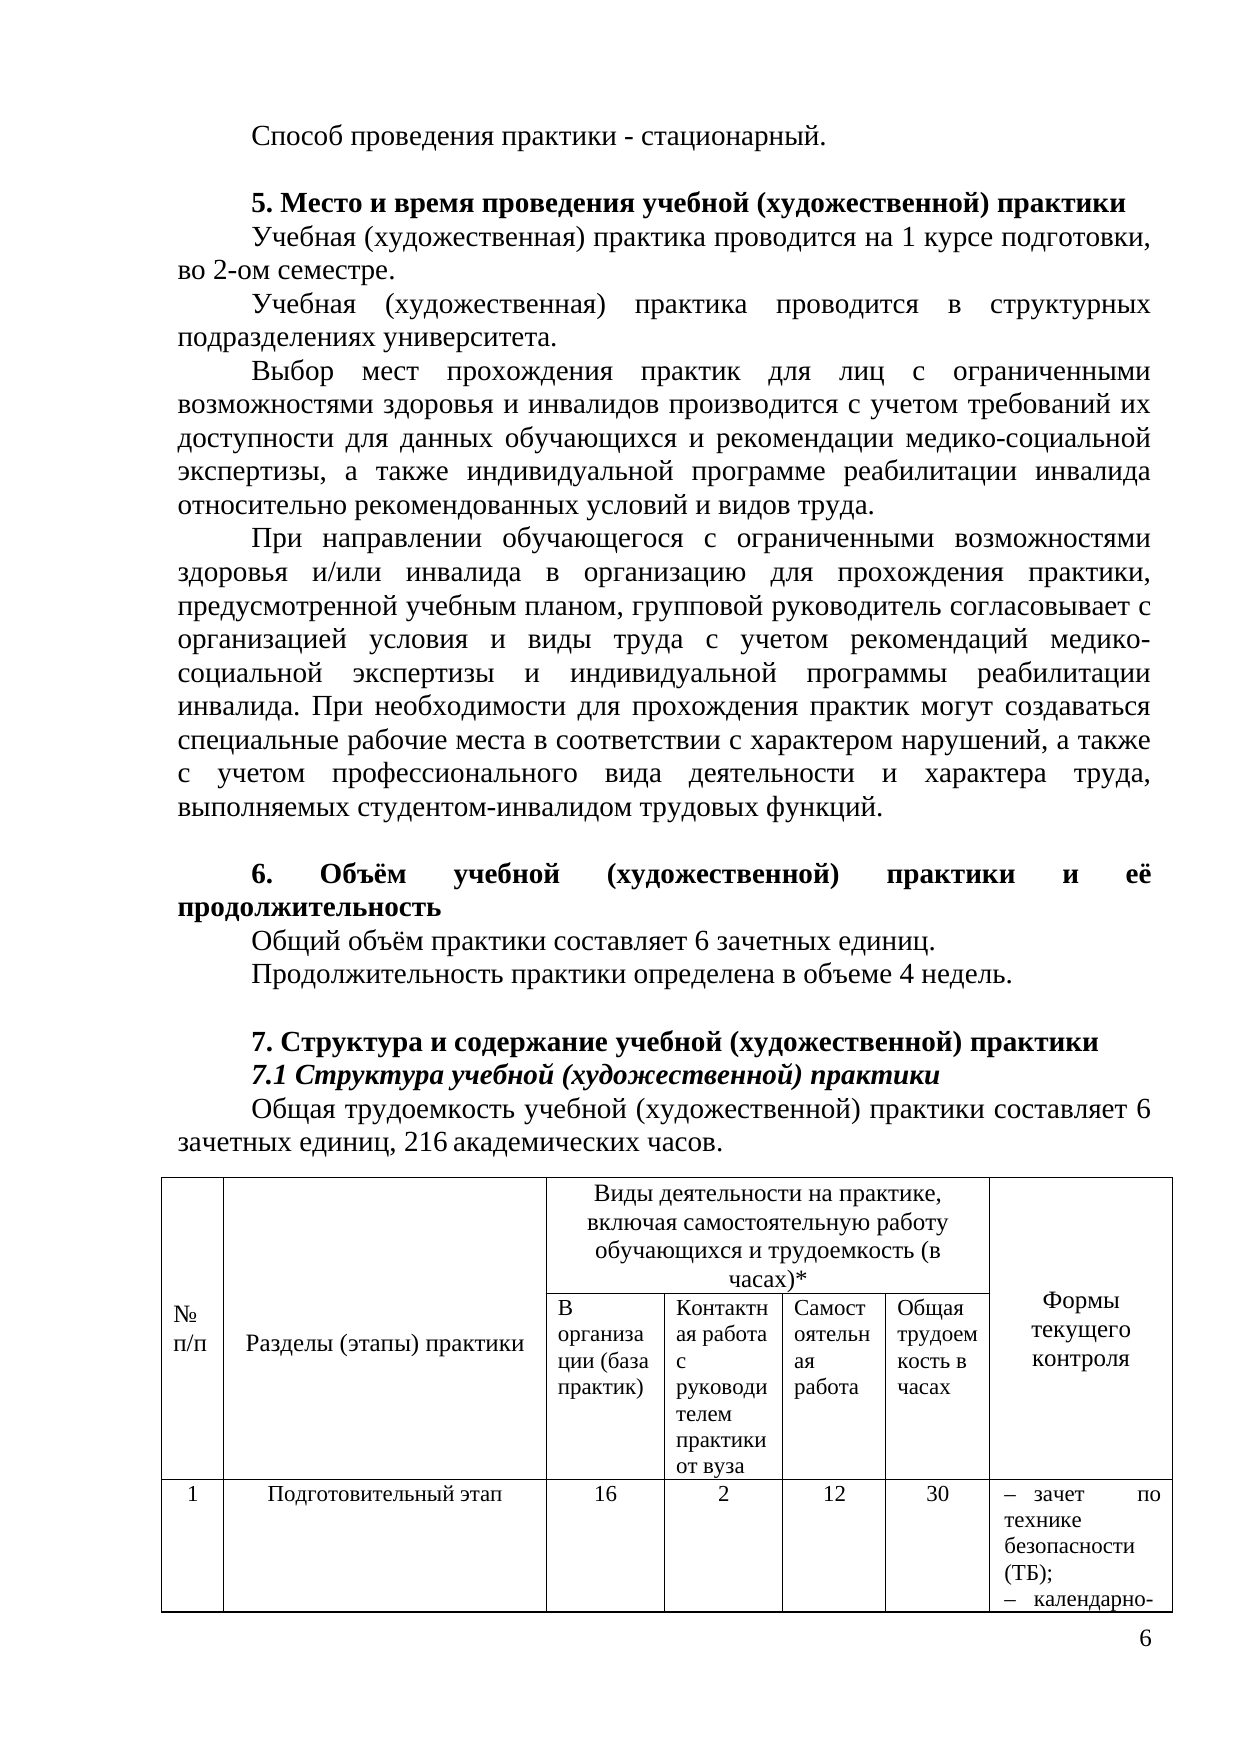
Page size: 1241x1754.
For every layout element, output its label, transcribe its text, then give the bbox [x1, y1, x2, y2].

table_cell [224, 1480, 546, 1611]
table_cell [990, 1480, 1172, 1611]
text Продолжительность практики определена в объеме 4 недель. [177, 957, 1152, 990]
table_cell 16 [547, 1480, 664, 1611]
text 5. Место и время проведения учебной (художественной) практики [177, 185, 1152, 219]
text 7. Структура и содержание учебной (художественной) практики [177, 1024, 1152, 1057]
table_header Виды деятельности на практике, включая самостоятельную работу обучающихся и трудоемкость (в часах)* [547, 1178, 989, 1293]
text Учебная (художественная) практика проводится на 1 курсе подготовки, во 2-ом семестре. [177, 219, 1152, 286]
table_header № п/п [162, 1178, 223, 1479]
table_cell 1 [162, 1480, 223, 1611]
table_cell В организации (база практик) [547, 1294, 664, 1479]
text 6. Объём учебной (художественной) практики и её продолжительность [177, 856, 1152, 923]
text Общий объём практики составляет 6 зачетных единиц. [177, 923, 1152, 957]
table_cell Общая трудоемкость в часах [886, 1294, 989, 1479]
text При направлении обучающегося с ограниченными возможностями здоровья и/или инвалида в организацию для прохождения практики, предусмотренной учебным планом, групповой руководитель согласовывает с организацией условия и виды труда с учетом рекомендаций медико-социальной экспертизы и индивидуальной программы реабилитации инвалида. При необходимости для прохождения практик могут создаваться специальные рабочие места в соответствии с характером нарушений, а также с учетом профессионального вида деятельности и характера труда, выполняемых студентом-инвалидом трудовых функций. [177, 521, 1152, 822]
table_header Разделы (этапы) практики [224, 1178, 546, 1479]
text Способ проведения практики - стационарный. [177, 118, 1152, 152]
table_cell Контактная работа с руководителем практики от вуза [665, 1294, 782, 1479]
text Общая трудоемкость учебной (художественной) практики составляет 6 зачетных единиц, 216 академических часов. [177, 1091, 1152, 1158]
table_cell Самостоятельная работа [783, 1294, 885, 1479]
table_header Формы текущего контроля [990, 1178, 1172, 1479]
text 7.1 Структура учебной (художественной) практики [177, 1057, 1152, 1091]
table_cell 12 [783, 1480, 885, 1611]
text Учебная (художественная) практика проводится в структурных подразделениях университета. [177, 286, 1152, 353]
table_cell 30 [886, 1480, 989, 1611]
table_cell 2 [665, 1480, 782, 1611]
text Выбор мест прохождения практик для лиц с ограниченными возможностями здоровья и инвалидов производится с учетом требований их доступности для данных обучающихся и рекомендации медико-социальной экспертизы, а также индивидуальной программе реабилитации инвалида относительно рекомендованных условий и видов труда. [177, 353, 1152, 521]
